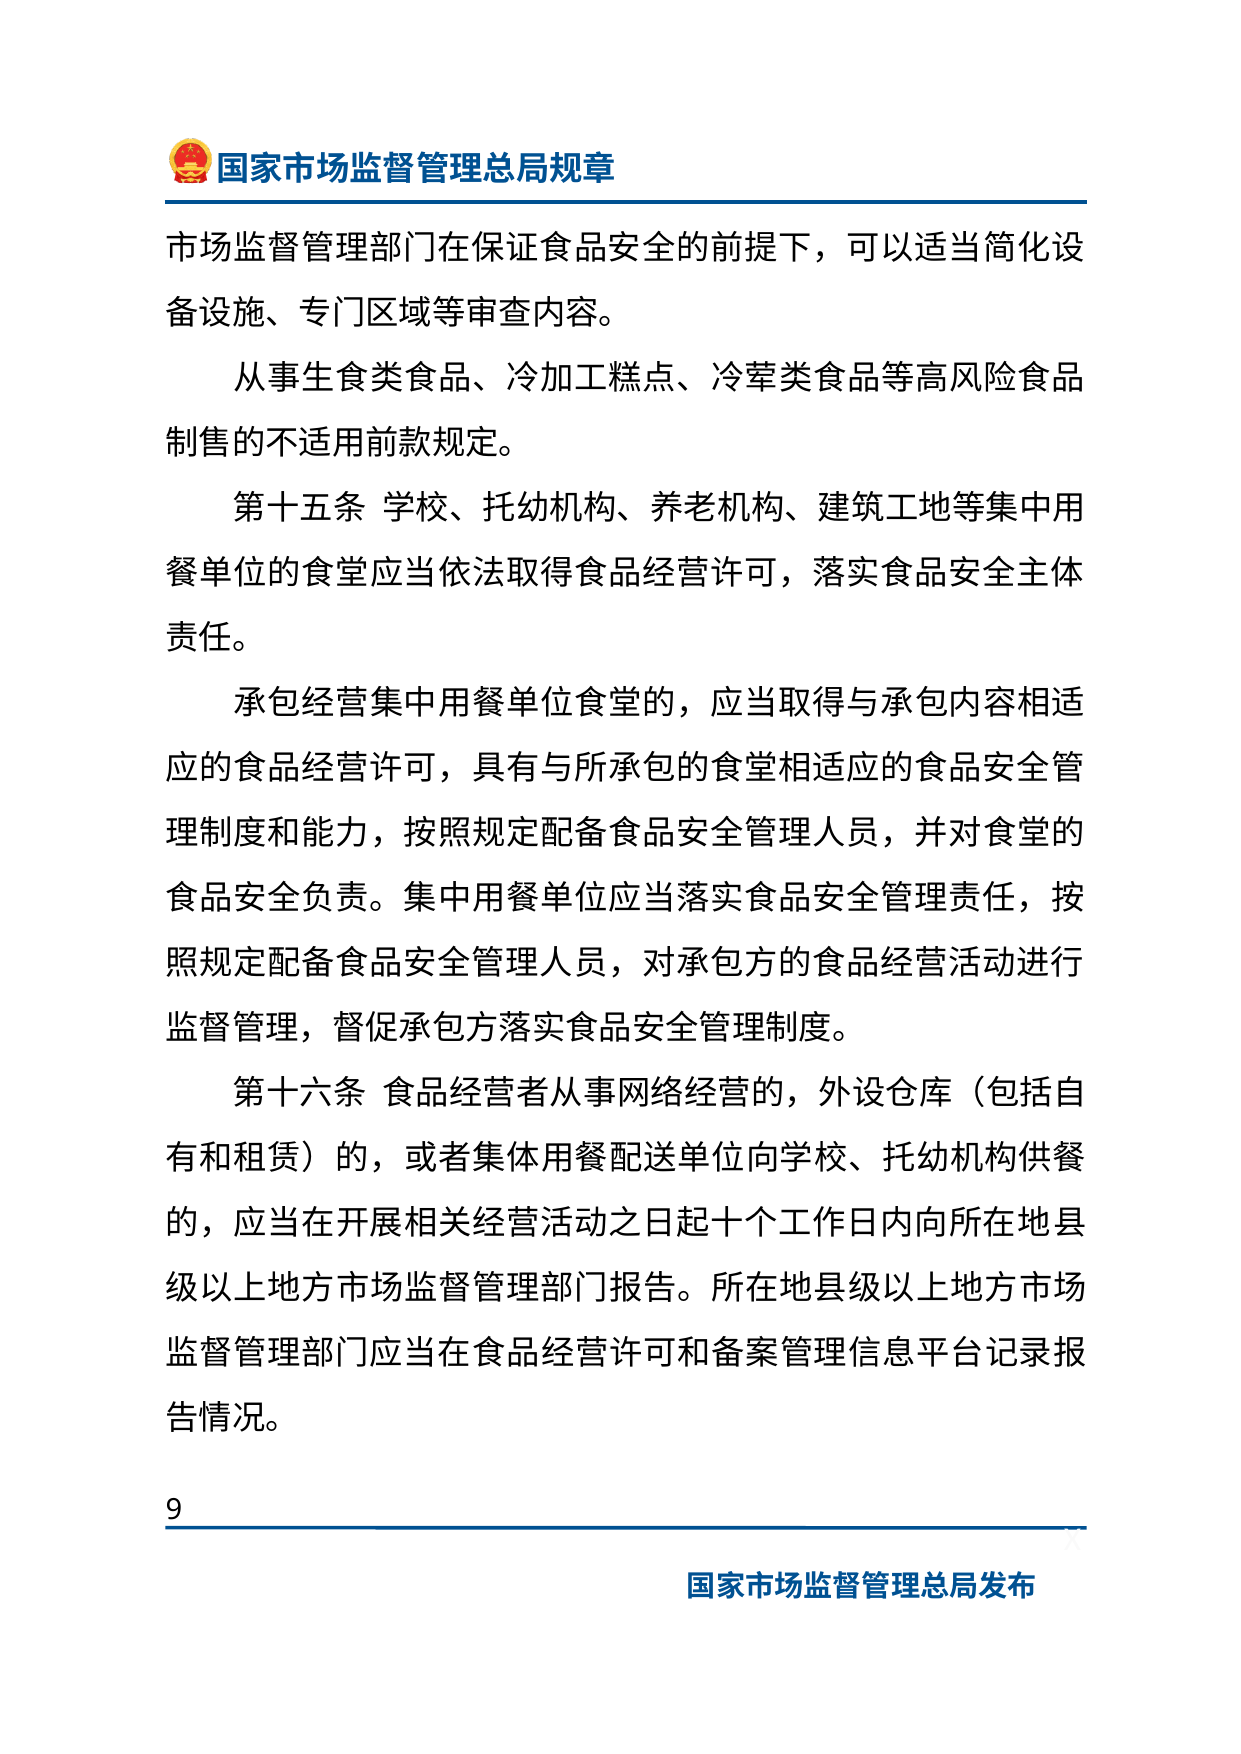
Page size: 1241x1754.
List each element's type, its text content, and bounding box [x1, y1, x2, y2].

text 第十五条 学校、托幼机构、养老机构、建筑工地等集中用餐单位的食堂应当依法取得食品经营许可，落实食品安全主体责任。 [165, 473, 1087, 668]
text 第十四条 食品经营者从事解冻、简单加热、冲调、组合、摆盘、洗切等食品安全风险较低的简单制售的，县级以上地方市场监督管理部门在保证食品安全的前提下，可以适当简化设备设施、专门区域等审查内容。 [165, 213, 1087, 343]
text 承包经营集中用餐单位食堂的，应当取得与承包内容相适应的食品经营许可，具有与所承包的食堂相适应的食品安全管理制度和能力，按照规定配备食品安全管理人员，并对食堂的食品安全负责。集中用餐单位应当落实食品安全管理责任，按照规定配备食品安全管理人员，对承包方的食品经营活动进行监督管理，督促承包方落实食品安全管理制度。 [165, 668, 1087, 1058]
text 从事生食类食品、冷加工糕点、冷荤类食品等高风险食品制售的不适用前款规定。 [165, 343, 1087, 473]
text 第十六条 食品经营者从事网络经营的，外设仓库（包括自有和租赁）的，或者集体用餐配送单位向学校、托幼机构供餐的，应当在开展相关经营活动之日起十个工作日内向所在地县级以上地方市场监督管理部门报告。所在地县级以上地方市场监督管理部门应当在食品经营许可和备案管理信息平台记录报告情况。 [165, 1058, 1087, 1448]
picture [165, 136, 216, 187]
